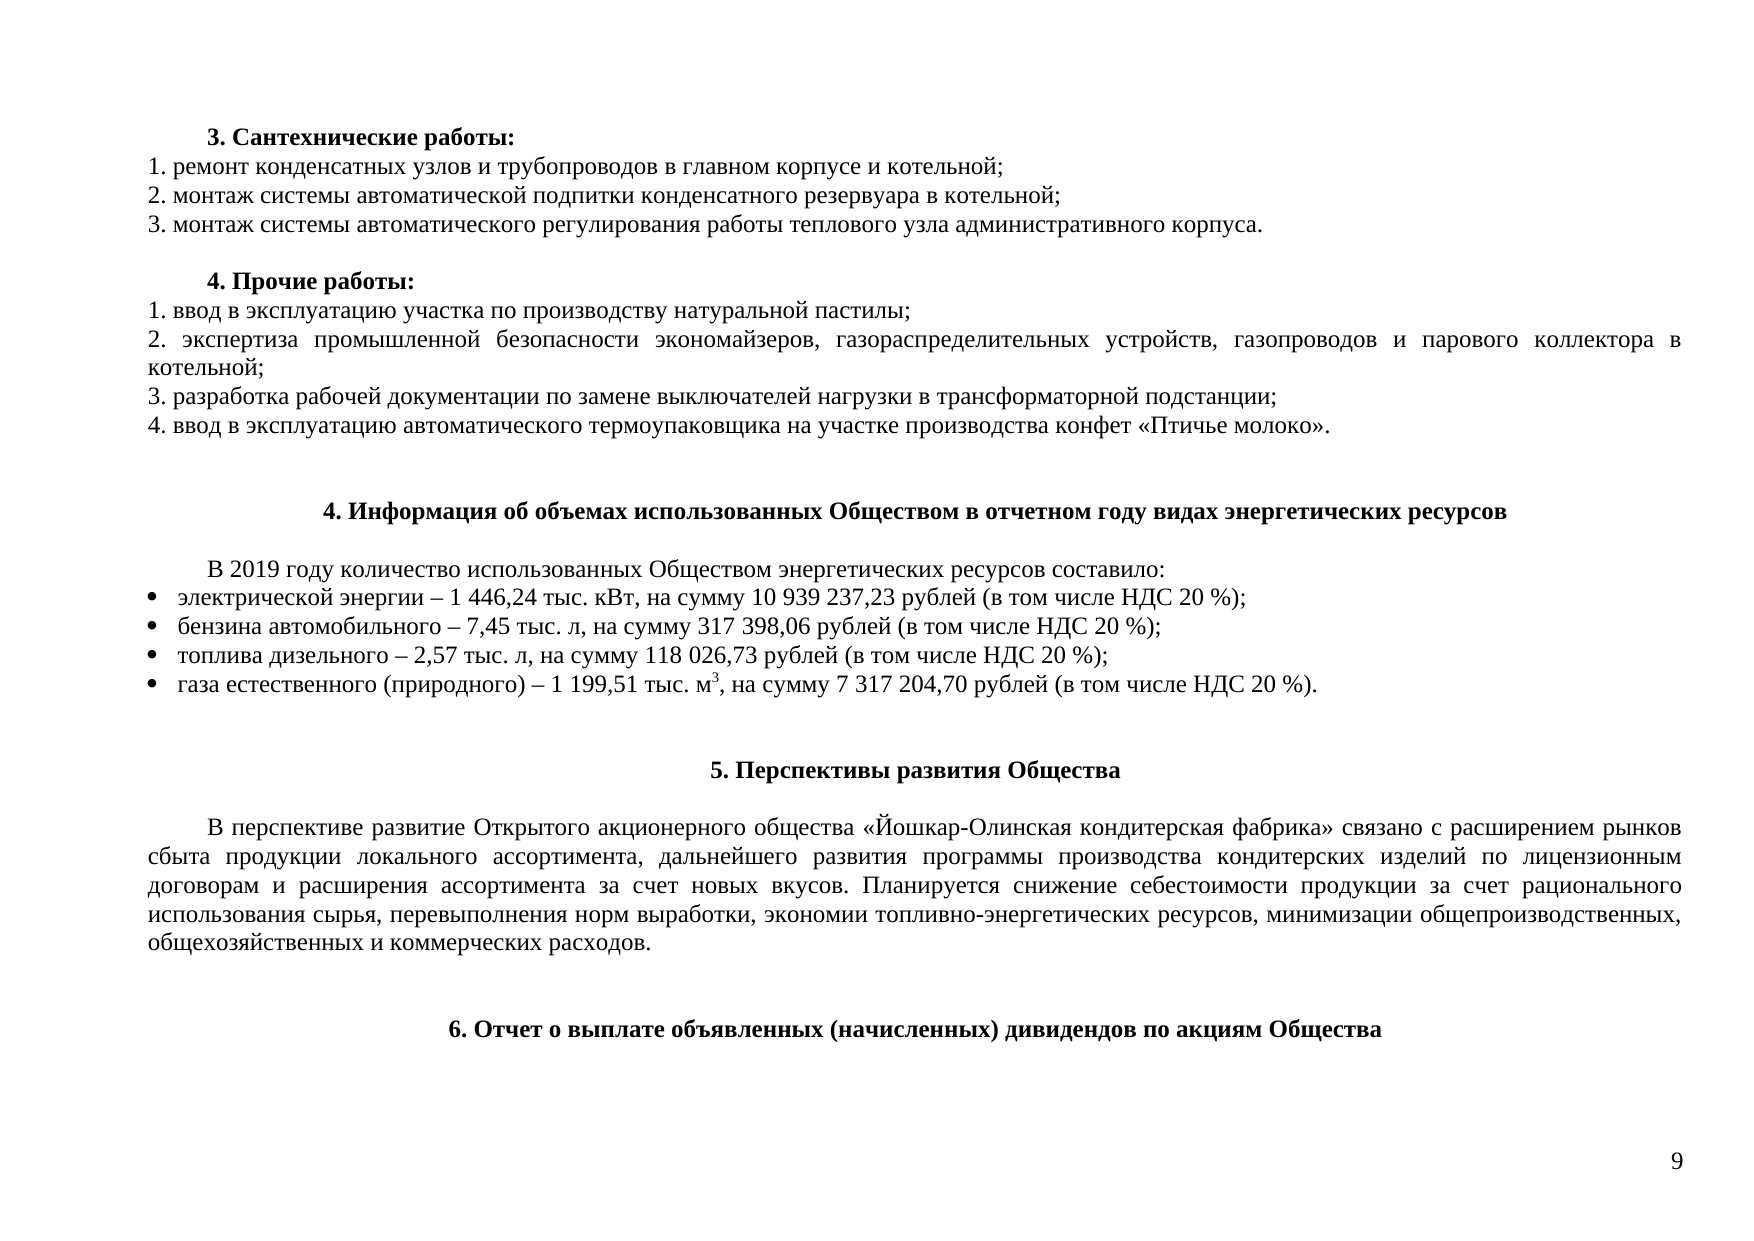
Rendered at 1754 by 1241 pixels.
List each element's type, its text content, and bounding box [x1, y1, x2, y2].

text 1. ввод в эксплуатацию участка по производству натуральной пастилы; [148, 295, 1683, 324]
text 2. монтаж системы автоматической подпитки конденсатного резервуара в котельной; [148, 180, 1683, 209]
text 3. монтаж системы автоматического регулирования работы теплового узла административного корпуса. [148, 209, 1683, 237]
text 4. Информация об объемах использованных Обществом в отчетном году видах энергетических ресурсов [148, 496, 1683, 525]
text 4. ввод в эксплуатацию автоматического термоупаковщика на участке производства конфет «Птичье молоко». [148, 410, 1683, 439]
text 4. Прочие работы: [148, 266, 1683, 295]
list газа естественного (природного) – 1 199,51 тыс. м3, на сумму 7 317 204,70 рублей (в том числе НДС 20 %). [148, 669, 1683, 697]
text 3. разработка рабочей документации по замене выключателей нагрузки в трансформаторной подстанции; [148, 381, 1683, 410]
list топлива дизельного – 2,57 тыс. л, на сумму 118 026,73 рублей (в том числе НДС 20 %); [148, 640, 1683, 669]
text 1. ремонт конденсатных узлов и трубопроводов в главном корпусе и котельной; [148, 151, 1683, 180]
text В перспективе развитие Открытого акционерного общества «Йошкар-Олинская кондитерская фабрика» связано с расширением рынков сбыта продукции локального ассортимента, дальнейшего развития программы производства кондитерских изделий по лицензионным договорам и расширения ассортимента за счет новых вкусов. Планируется снижение себестоимости продукции за счет рационального использования сырья, перевыполнения норм выработки, экономии топливно-энергетических ресурсов, минимизации общепроизводственных, общехозяйственных и коммерческих расходов. [148, 812, 1683, 956]
list бензина автомобильного – 7,45 тыс. л, на сумму 317 398,06 рублей (в том числе НДС 20 %); [148, 611, 1683, 640]
list электрической энергии – 1 446,24 тыс. кВт, на сумму 10 939 237,23 рублей (в том числе НДС 20 %); [148, 582, 1683, 611]
text 6. Отчет о выплате объявленных (начисленных) дивидендов по акциям Общества [148, 1014, 1683, 1042]
text В 2019 году количество использованных Обществом энергетических ресурсов составило: [148, 554, 1683, 582]
text 5. Перспективы развития Общества [148, 755, 1683, 784]
text 3. Сантехнические работы: [148, 122, 1683, 151]
text 2. экспертиза промышленной безопасности экономайзеров, газораспределительных устройств, газопроводов и парового коллектора в котельной; [148, 324, 1683, 381]
